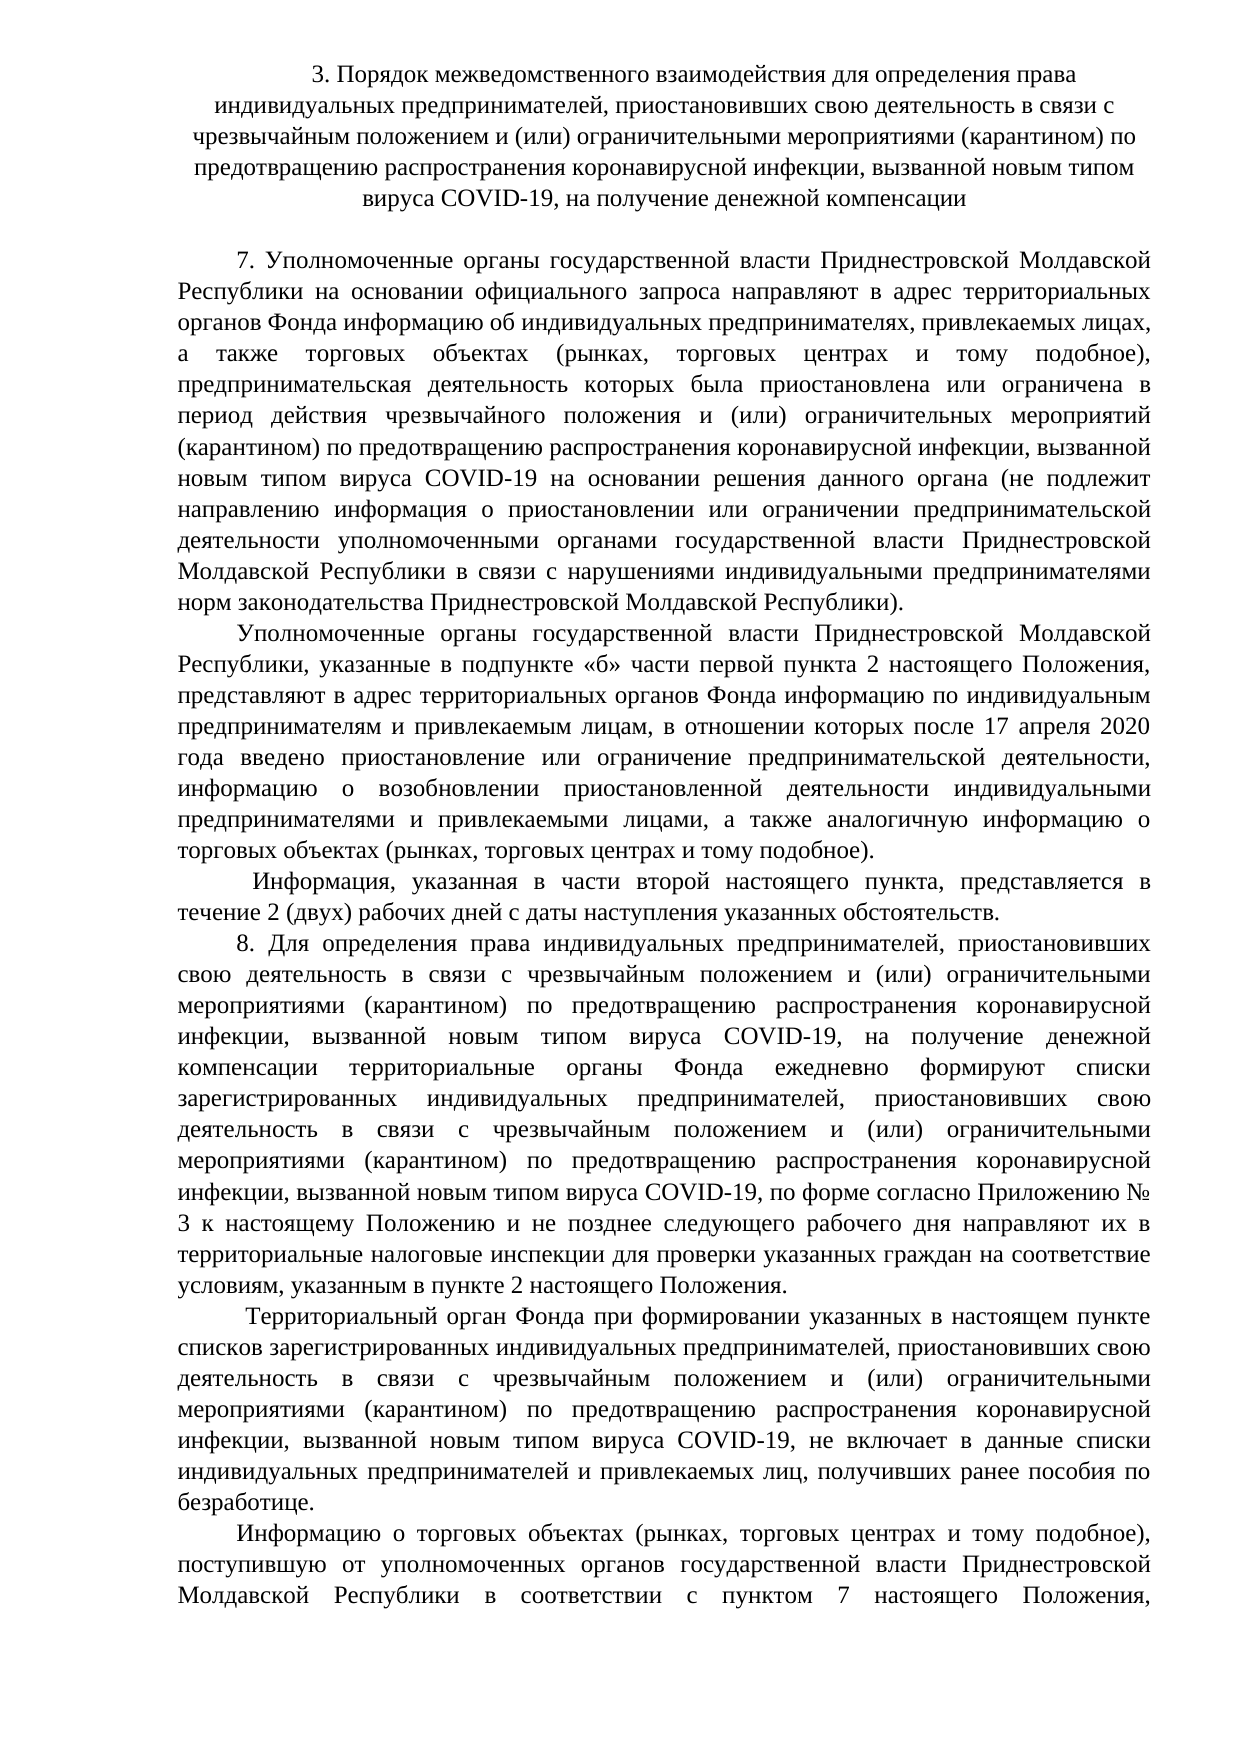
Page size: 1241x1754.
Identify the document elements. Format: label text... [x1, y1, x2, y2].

text Информация, указанная в части второй настоящего пункта, представляется в течение 2 (двух) рабочих дней с даты наступления указанных обстоятельств. [177, 866, 1152, 926]
text 7. Уполномоченные органы государственной власти Приднестровской Молдавской Республики на основании официального запроса направляют в адрес территориальных органов Фонда информацию об индивидуальных предпринимателях, привлекаемых лицах, а также торговых объектах (рынках, торговых центрах и тому подобное), предпринимательская деятельность которых была приостановлена или ограничена в период действия чрезвычайного положения и (или) ограничительных мероприятий (карантином) по предотвращению распространения коронавирусной инфекции, вызванной новым типом вируса COVID-19 на основании решения данного органа (не подлежит направлению информация о приостановлении или ограничении предпринимательской деятельности уполномоченными органами государственной власти Приднестровской Молдавской Республики в связи с нарушениями индивидуальными предпринимателями норм законодательства Приднестровской Молдавской Республики). [177, 245, 1152, 616]
text Уполномоченные органы государственной власти Приднестровской Молдавской Республики, указанные в подпункте «б» части первой пункта 2 настоящего Положения, представляют в адрес территориальных органов Фонда информацию по индивидуальным предпринимателям и привлекаемым лицам, в отношении которых после 17 апреля 2020 года введено приостановление или ограничение предпринимательской деятельности, информацию о возобновлении приостановленной деятельности индивидуальными предпринимателями и привлекаемыми лицами, а также аналогичную информацию о торговых объектах (рынках, торговых центрах и тому подобное). [177, 618, 1152, 864]
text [177, 1518, 1152, 1609]
text Территориальный орган Фонда при формировании указанных в настоящем пункте списков зарегистрированных индивидуальных предпринимателей, приостановивших свою деятельность в связи с чрезвычайным положением и (или) ограничительными мероприятиями (карантином) по предотвращению распространения коронавирусной инфекции, вызванной новым типом вируса COVID-19, не включает в данные списки индивидуальных предпринимателей и привлекаемых лиц, получивших ранее пособия по безработице. [177, 1301, 1152, 1516]
text 8. Для определения права индивидуальных предпринимателей, приостановивших свою деятельность в связи с чрезвычайным положением и (или) ограничительными мероприятиями (карантином) по предотвращению распространения коронавирусной инфекции, вызванной новым типом вируса COVID-19, на получение денежной компенсации территориальные органы Фонда ежедневно формируют списки зарегистрированных индивидуальных предпринимателей, приостановивших свою деятельность в связи с чрезвычайным положением и (или) ограничительными мероприятиями (карантином) по предотвращению распространения коронавирусной инфекции, вызванной новым типом вируса COVID-19, по форме согласно Приложению № 3 к настоящему Положению и не позднее следующего рабочего дня направляют их в территориальные налоговые инспекции для проверки указанных граждан на соответствие условиям, указанным в пункте 2 настоящего Положения. [177, 928, 1152, 1298]
text 3. Порядок межведомственного взаимодействия для определения права индивидуальных предпринимателей, приостановивших свою деятельность в связи с чрезвычайным положением и (или) ограничительными мероприятиями (карантином) по предотвращению распространения коронавирусной инфекции, вызванной новым типом вируса COVID-19, на получение денежной компенсации [177, 59, 1152, 212]
